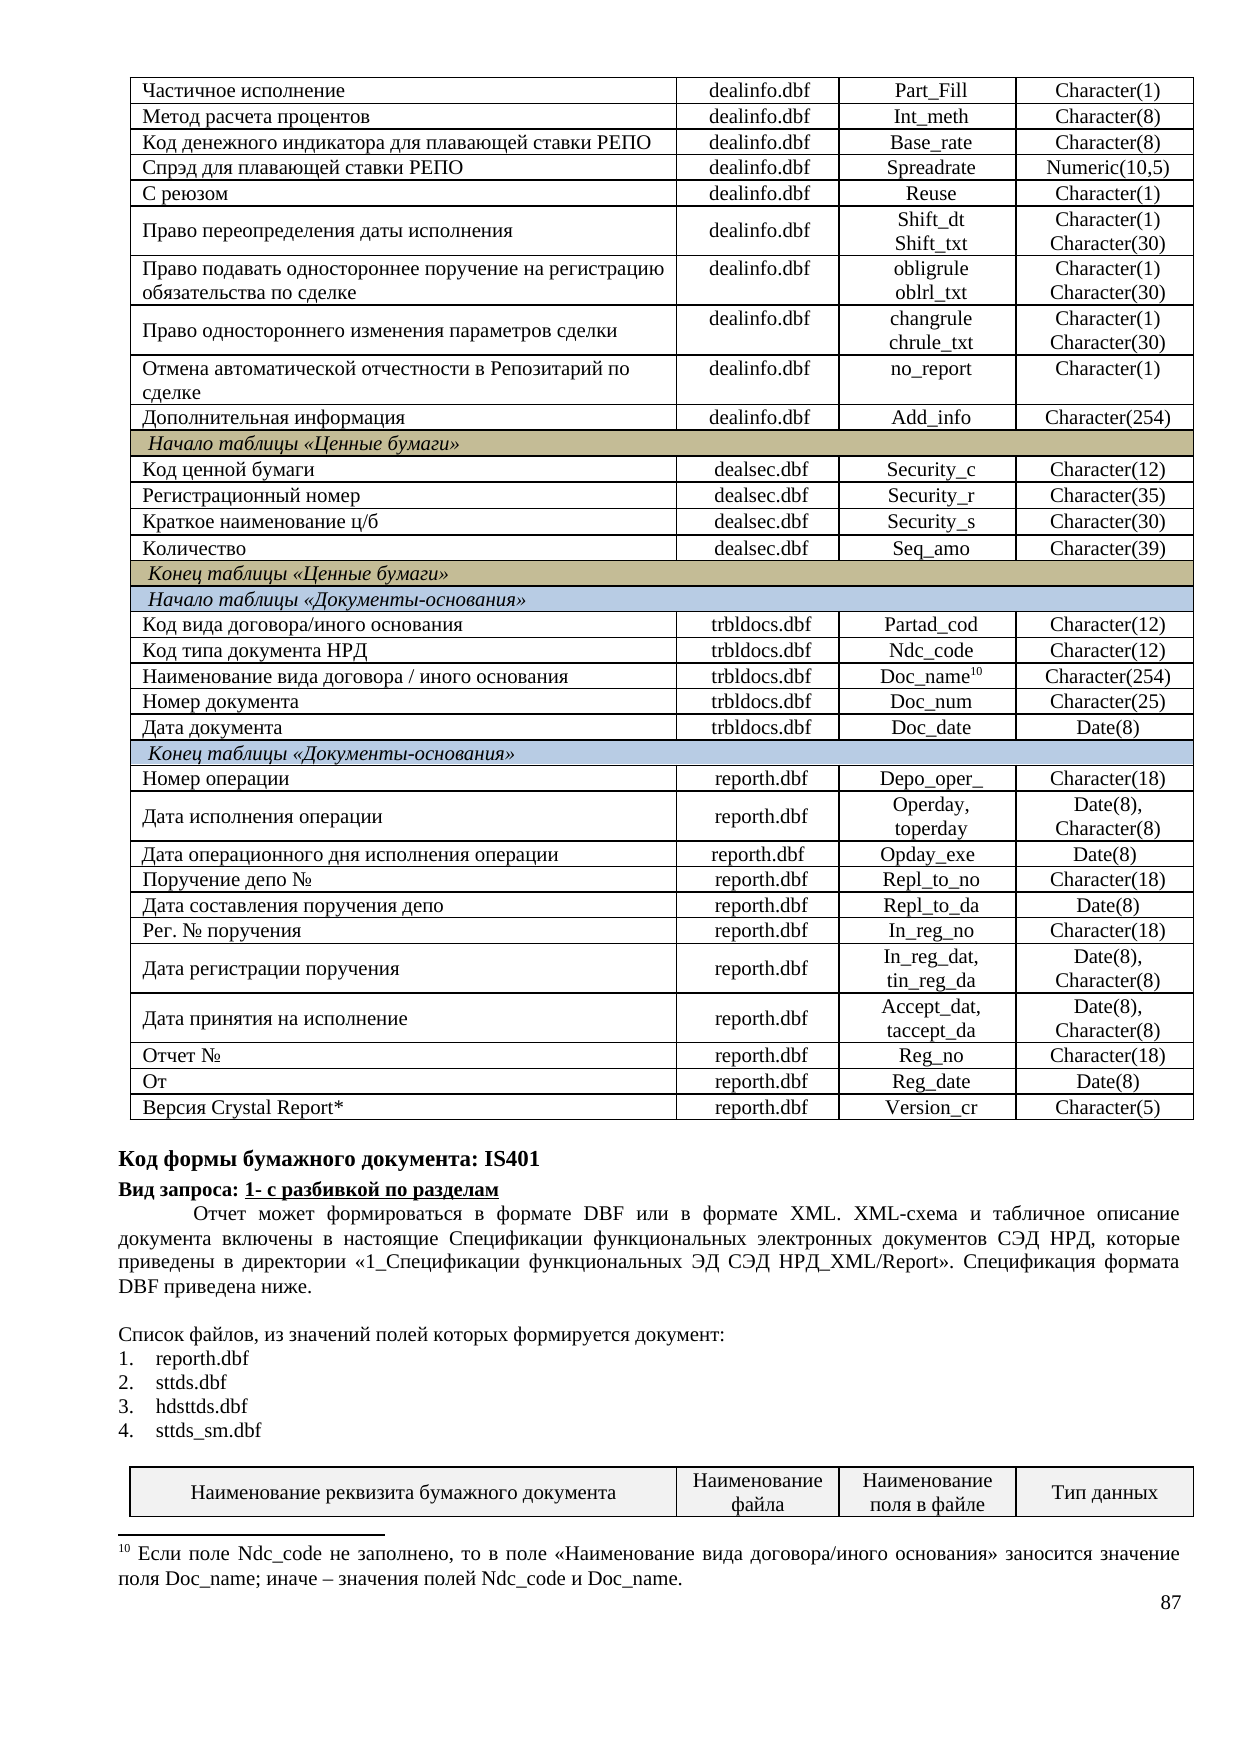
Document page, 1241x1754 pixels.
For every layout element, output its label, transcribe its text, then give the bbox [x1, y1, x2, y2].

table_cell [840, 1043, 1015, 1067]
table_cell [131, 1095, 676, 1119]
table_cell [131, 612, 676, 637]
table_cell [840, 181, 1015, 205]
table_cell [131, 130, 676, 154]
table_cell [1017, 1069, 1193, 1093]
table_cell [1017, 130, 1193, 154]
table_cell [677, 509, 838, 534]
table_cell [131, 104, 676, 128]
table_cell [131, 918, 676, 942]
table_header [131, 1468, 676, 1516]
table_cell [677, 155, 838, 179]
text Список файлов, из значений полей которых формируется документ: [118, 1322, 1181, 1346]
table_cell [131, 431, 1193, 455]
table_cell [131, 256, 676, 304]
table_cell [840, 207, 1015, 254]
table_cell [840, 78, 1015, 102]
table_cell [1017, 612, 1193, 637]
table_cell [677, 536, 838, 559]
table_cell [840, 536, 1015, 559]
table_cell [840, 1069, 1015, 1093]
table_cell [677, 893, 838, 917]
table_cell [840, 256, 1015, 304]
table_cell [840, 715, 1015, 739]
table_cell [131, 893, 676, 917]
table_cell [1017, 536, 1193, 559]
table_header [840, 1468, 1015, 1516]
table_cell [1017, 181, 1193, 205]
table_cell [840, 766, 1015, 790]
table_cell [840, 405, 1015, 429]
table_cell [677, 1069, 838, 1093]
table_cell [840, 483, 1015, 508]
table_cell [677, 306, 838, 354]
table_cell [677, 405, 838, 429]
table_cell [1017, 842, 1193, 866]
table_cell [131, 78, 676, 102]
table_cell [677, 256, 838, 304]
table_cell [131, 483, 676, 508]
text Отчет может формироваться в формате DBF или в формате XML. XML-схема и табличное описание документа включены в настоящие Спецификации функциональных электронных документов СЭД НРД, которые приведены в директории «1_Спецификации функциональных ЭД СЭД НРД_XML/Report». Спецификация формата DBF приведена ниже. [118, 1201, 1181, 1298]
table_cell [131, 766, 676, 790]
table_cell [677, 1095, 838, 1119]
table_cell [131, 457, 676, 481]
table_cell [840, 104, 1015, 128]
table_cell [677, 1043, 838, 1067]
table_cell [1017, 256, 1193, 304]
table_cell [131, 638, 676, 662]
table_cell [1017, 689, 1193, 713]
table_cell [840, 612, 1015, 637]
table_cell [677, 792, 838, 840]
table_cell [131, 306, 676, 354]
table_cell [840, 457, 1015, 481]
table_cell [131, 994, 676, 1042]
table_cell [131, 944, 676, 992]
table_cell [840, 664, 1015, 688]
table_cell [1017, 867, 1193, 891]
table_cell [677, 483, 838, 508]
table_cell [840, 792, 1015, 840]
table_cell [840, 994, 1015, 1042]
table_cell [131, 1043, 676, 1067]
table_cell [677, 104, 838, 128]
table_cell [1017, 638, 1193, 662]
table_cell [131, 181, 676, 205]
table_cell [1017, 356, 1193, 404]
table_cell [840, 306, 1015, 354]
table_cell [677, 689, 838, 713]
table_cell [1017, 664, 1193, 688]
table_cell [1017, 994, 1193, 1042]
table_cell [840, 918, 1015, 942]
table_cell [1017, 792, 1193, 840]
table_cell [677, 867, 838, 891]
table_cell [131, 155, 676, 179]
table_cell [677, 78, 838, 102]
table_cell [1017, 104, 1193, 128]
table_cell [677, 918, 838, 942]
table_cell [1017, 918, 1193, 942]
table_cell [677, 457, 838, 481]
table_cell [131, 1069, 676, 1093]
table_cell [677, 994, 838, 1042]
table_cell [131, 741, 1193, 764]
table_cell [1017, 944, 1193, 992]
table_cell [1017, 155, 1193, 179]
text Вид запроса: 1- с разбивкой по разделам [118, 1177, 1181, 1201]
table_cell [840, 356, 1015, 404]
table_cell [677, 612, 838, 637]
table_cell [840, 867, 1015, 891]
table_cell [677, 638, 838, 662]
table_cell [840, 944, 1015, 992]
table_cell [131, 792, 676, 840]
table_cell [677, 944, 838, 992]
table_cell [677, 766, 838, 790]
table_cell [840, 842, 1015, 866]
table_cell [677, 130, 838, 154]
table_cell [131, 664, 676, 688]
list reporth.dbf [118, 1346, 1181, 1370]
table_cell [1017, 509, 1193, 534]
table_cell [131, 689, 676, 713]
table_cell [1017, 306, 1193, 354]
list sttds.dbf [118, 1370, 1181, 1394]
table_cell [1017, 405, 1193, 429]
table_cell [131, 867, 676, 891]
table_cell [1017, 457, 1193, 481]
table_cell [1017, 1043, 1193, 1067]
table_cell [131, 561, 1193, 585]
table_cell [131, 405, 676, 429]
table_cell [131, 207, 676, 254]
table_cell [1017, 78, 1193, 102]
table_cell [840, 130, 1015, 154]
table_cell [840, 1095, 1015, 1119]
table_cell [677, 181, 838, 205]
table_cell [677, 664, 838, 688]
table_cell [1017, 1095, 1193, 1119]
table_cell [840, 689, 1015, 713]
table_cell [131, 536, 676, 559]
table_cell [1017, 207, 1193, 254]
list hdsttds.dbf [118, 1394, 1181, 1418]
subtitle Код формы бумажного документа: IS401 [118, 1145, 1181, 1171]
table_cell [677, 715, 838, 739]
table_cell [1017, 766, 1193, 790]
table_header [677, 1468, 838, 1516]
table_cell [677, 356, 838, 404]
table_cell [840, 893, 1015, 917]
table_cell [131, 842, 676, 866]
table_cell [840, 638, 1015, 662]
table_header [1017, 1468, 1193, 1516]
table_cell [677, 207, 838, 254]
list sttds_sm.dbf [118, 1418, 1181, 1442]
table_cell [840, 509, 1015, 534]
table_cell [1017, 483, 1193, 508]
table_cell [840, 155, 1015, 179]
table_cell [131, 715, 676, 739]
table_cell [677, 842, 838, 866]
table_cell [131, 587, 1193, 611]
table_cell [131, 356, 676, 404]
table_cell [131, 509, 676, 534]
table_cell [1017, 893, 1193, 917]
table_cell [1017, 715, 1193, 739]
